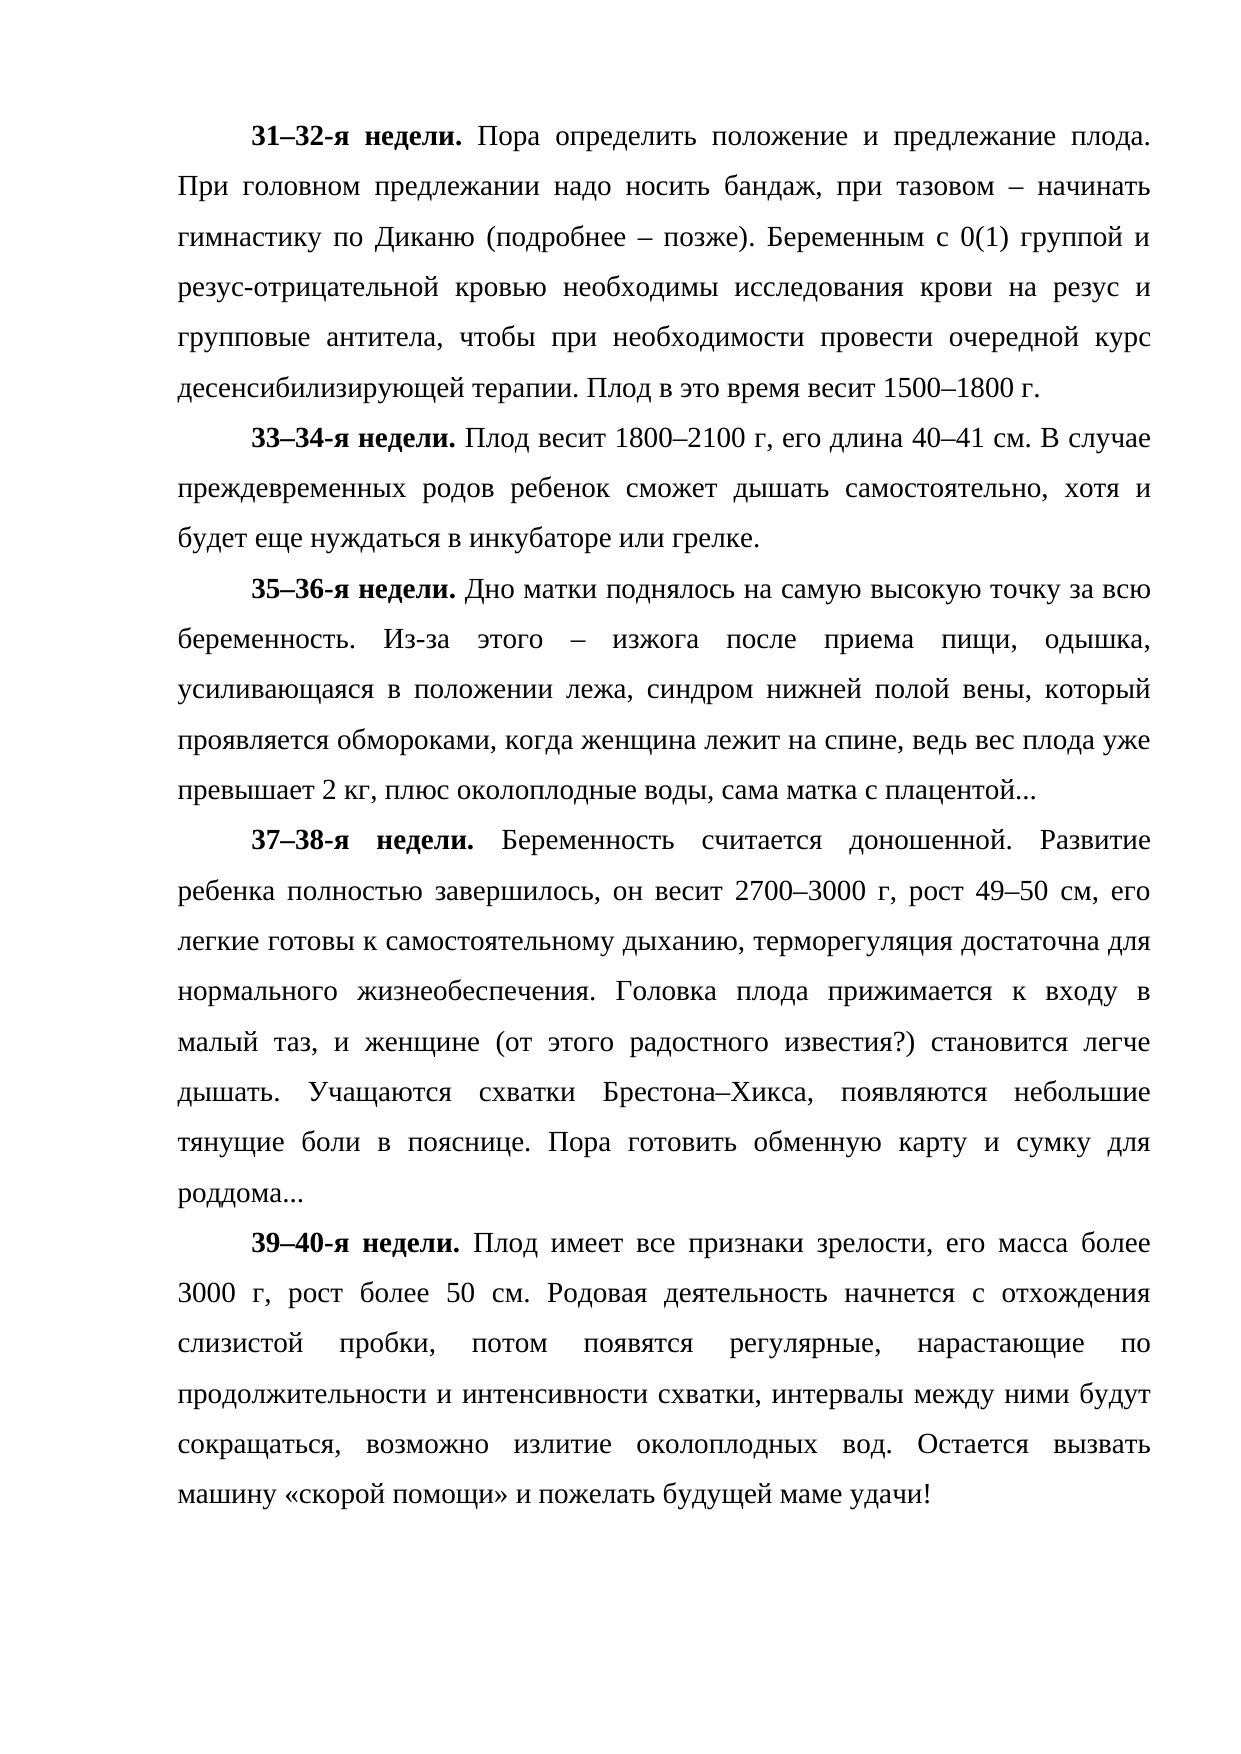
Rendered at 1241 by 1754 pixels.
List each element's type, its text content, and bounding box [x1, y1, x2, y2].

text 31–32-я недели. Пора определить положение и предлежание плода. При головном предлежании надо носить бандаж, при тазовом – начинать гимнастику по Диканю (подробнее – позже). Беременным с 0(1) группой и резус-отрицательной кровью необходимы исследования крови на резус и групповые антитела, чтобы при необходимости провести очередной курс десенсибилизирующей терапии. Плод в это время весит 1500–1800 г. [177, 118, 1152, 403]
text 39–40-я недели. Плод имеет все признаки зрелости, его масса более 3000 г, рост более 50 см. Родовая деятельность начнется с отхождения слизистой пробки, потом появятся регулярные, нарастающие по продолжительности и интенсивности схватки, интервалы между ними будут сокращаться, возможно излитие околоплодных вод. Остается вызвать машину «скорой помощи» и пожелать будущей маме удачи! [177, 1225, 1152, 1510]
text 35–36-я недели. Дно матки поднялось на самую высокую точку за всю беременность. Из-за этого – изжога после приема пищи, одышка, усиливающаяся в положении лежа, синдром нижней полой вены, который проявляется обмороками, когда женщина лежит на спине, ведь вес плода уже превышает 2 кг, плюс околоплодные воды, сама матка с плацентой... [177, 571, 1152, 806]
text 33–34-я недели. Плод весит 1800–2100 г, его длина 40–41 см. В случае преждевременных родов ребенок сможет дышать самостоятельно, хотя и будет еще нуждаться в инкубаторе или грелке. [177, 420, 1152, 554]
text 37–38-я недели. Беременность считается доношенной. Развитие ребенка полностью завершилось, он весит 2700–3000 г, рост 49–50 см, его легкие готовы к самостоятельному дыханию, терморегуляция достаточна для нормального жизнеобеспечения. Головка плода прижимается к входу в малый таз, и женщине (от этого радостного известия?) становится легче дышать. Учащаются схватки Брестона–Хикса, появляются небольшие тянущие боли в пояснице. Пора готовить обменную карту и сумку для роддома... [177, 822, 1152, 1208]
